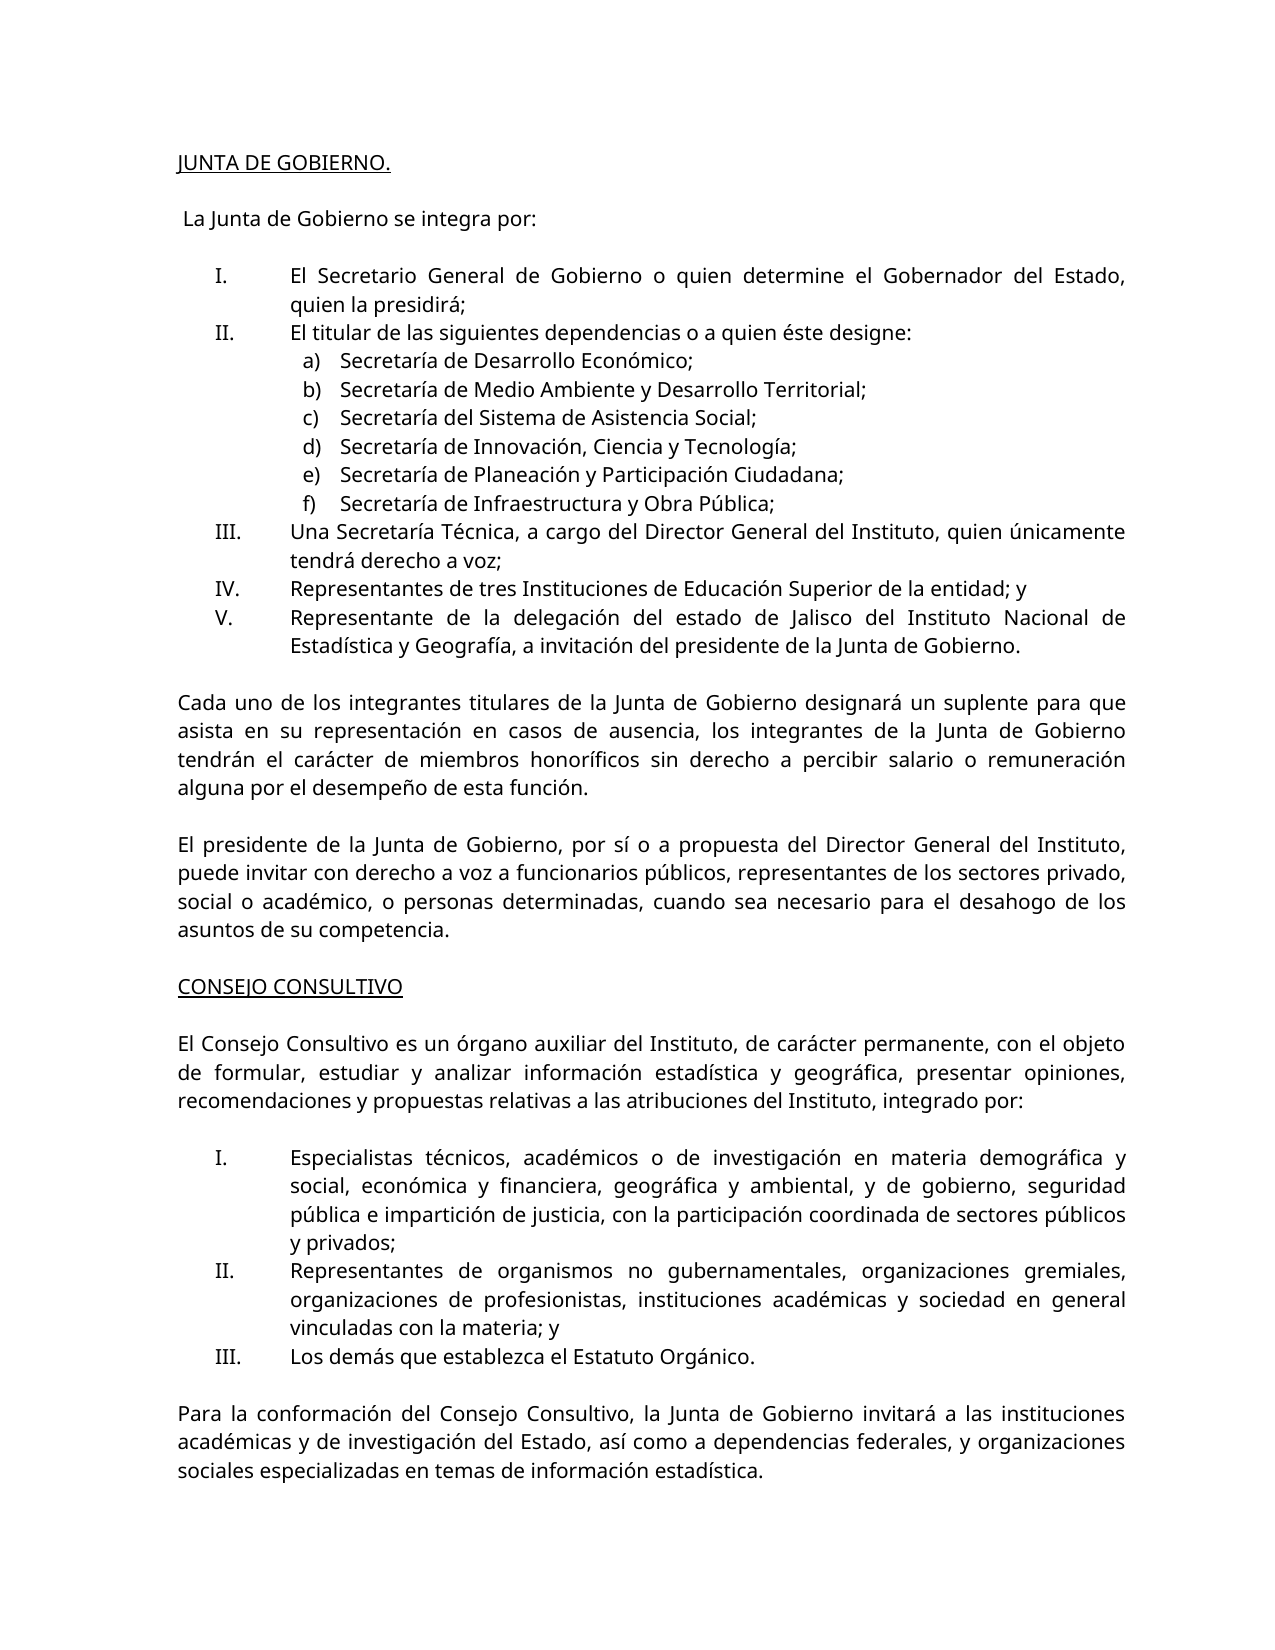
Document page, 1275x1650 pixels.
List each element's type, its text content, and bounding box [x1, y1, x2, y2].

list Una Secretaría Técnica, a cargo del Director General del Instituto, quien únicamente tendrá derecho a voz; [215, 517, 1127, 574]
text El Consejo Consultivo es un órgano auxiliar del Instituto, de carácter permanente, con el objeto de formular, estudiar y analizar información estadística y geográfica, presentar opiniones, recomendaciones y propuestas relativas a las atribuciones del Instituto, integrado por: [177, 1029, 1127, 1114]
list Representantes de tres Instituciones de Educación Superior de la entidad; y [215, 574, 1127, 603]
list Secretaría de Medio Ambiente y Desarrollo Territorial; [302, 375, 1127, 403]
list Los demás que establezca el Estatuto Orgánico. [215, 1342, 1127, 1370]
list Secretaría de Planeación y Participación Ciudadana; [302, 460, 1127, 489]
text CONSEJO CONSULTIVO [177, 972, 1127, 1001]
text Cada uno de los integrantes titulares de la Junta de Gobierno designará un suplente para que asista en su representación en casos de ausencia, los integrantes de la Junta de Gobierno tendrán el carácter de miembros honoríficos sin derecho a percibir salario o remuneración alguna por el desempeño de esta función. [177, 688, 1127, 802]
text La Junta de Gobierno se integra por: [177, 204, 1127, 233]
text JUNTA DE GOBIERNO. [177, 148, 1127, 176]
list Representantes de organismos no gubernamentales, organizaciones gremiales, organizaciones de profesionistas, instituciones académicas y sociedad en general vinculadas con la materia; y [215, 1257, 1127, 1342]
text El presidente de la Junta de Gobierno, por sí o a propuesta del Director General del Instituto, puede invitar con derecho a voz a funcionarios públicos, representantes de los sectores privado, social o académico, o personas determinadas, cuando sea necesario para el desahogo de los asuntos de su competencia. [177, 830, 1127, 944]
list Secretaría de Infraestructura y Obra Pública; [302, 489, 1127, 517]
text Para la conformación del Consejo Consultivo, la Junta de Gobierno invitará a las instituciones académicas y de investigación del Estado, así como a dependencias federales, y organizaciones sociales especializadas en temas de información estadística. [177, 1399, 1127, 1484]
list Representante de la delegación del estado de Jalisco del Instituto Nacional de Estadística y Geografía, a invitación del presidente de la Junta de Gobierno. [215, 603, 1127, 659]
list Secretaría de Innovación, Ciencia y Tecnología; [302, 432, 1127, 460]
list Secretaría de Desarrollo Económico; [302, 347, 1127, 375]
list El titular de las siguientes dependencias o a quien éste designe: [215, 318, 1127, 347]
list El Secretario General de Gobierno o quien determine el Gobernador del Estado, quien la presidirá; [215, 261, 1127, 318]
list Secretaría del Sistema de Asistencia Social; [302, 403, 1127, 432]
list Especialistas técnicos, académicos o de investigación en materia demográfica y social, económica y financiera, geográfica y ambiental, y de gobierno, seguridad pública e impartición de justicia, con la participación coordinada de sectores públicos y privados; [215, 1143, 1127, 1257]
